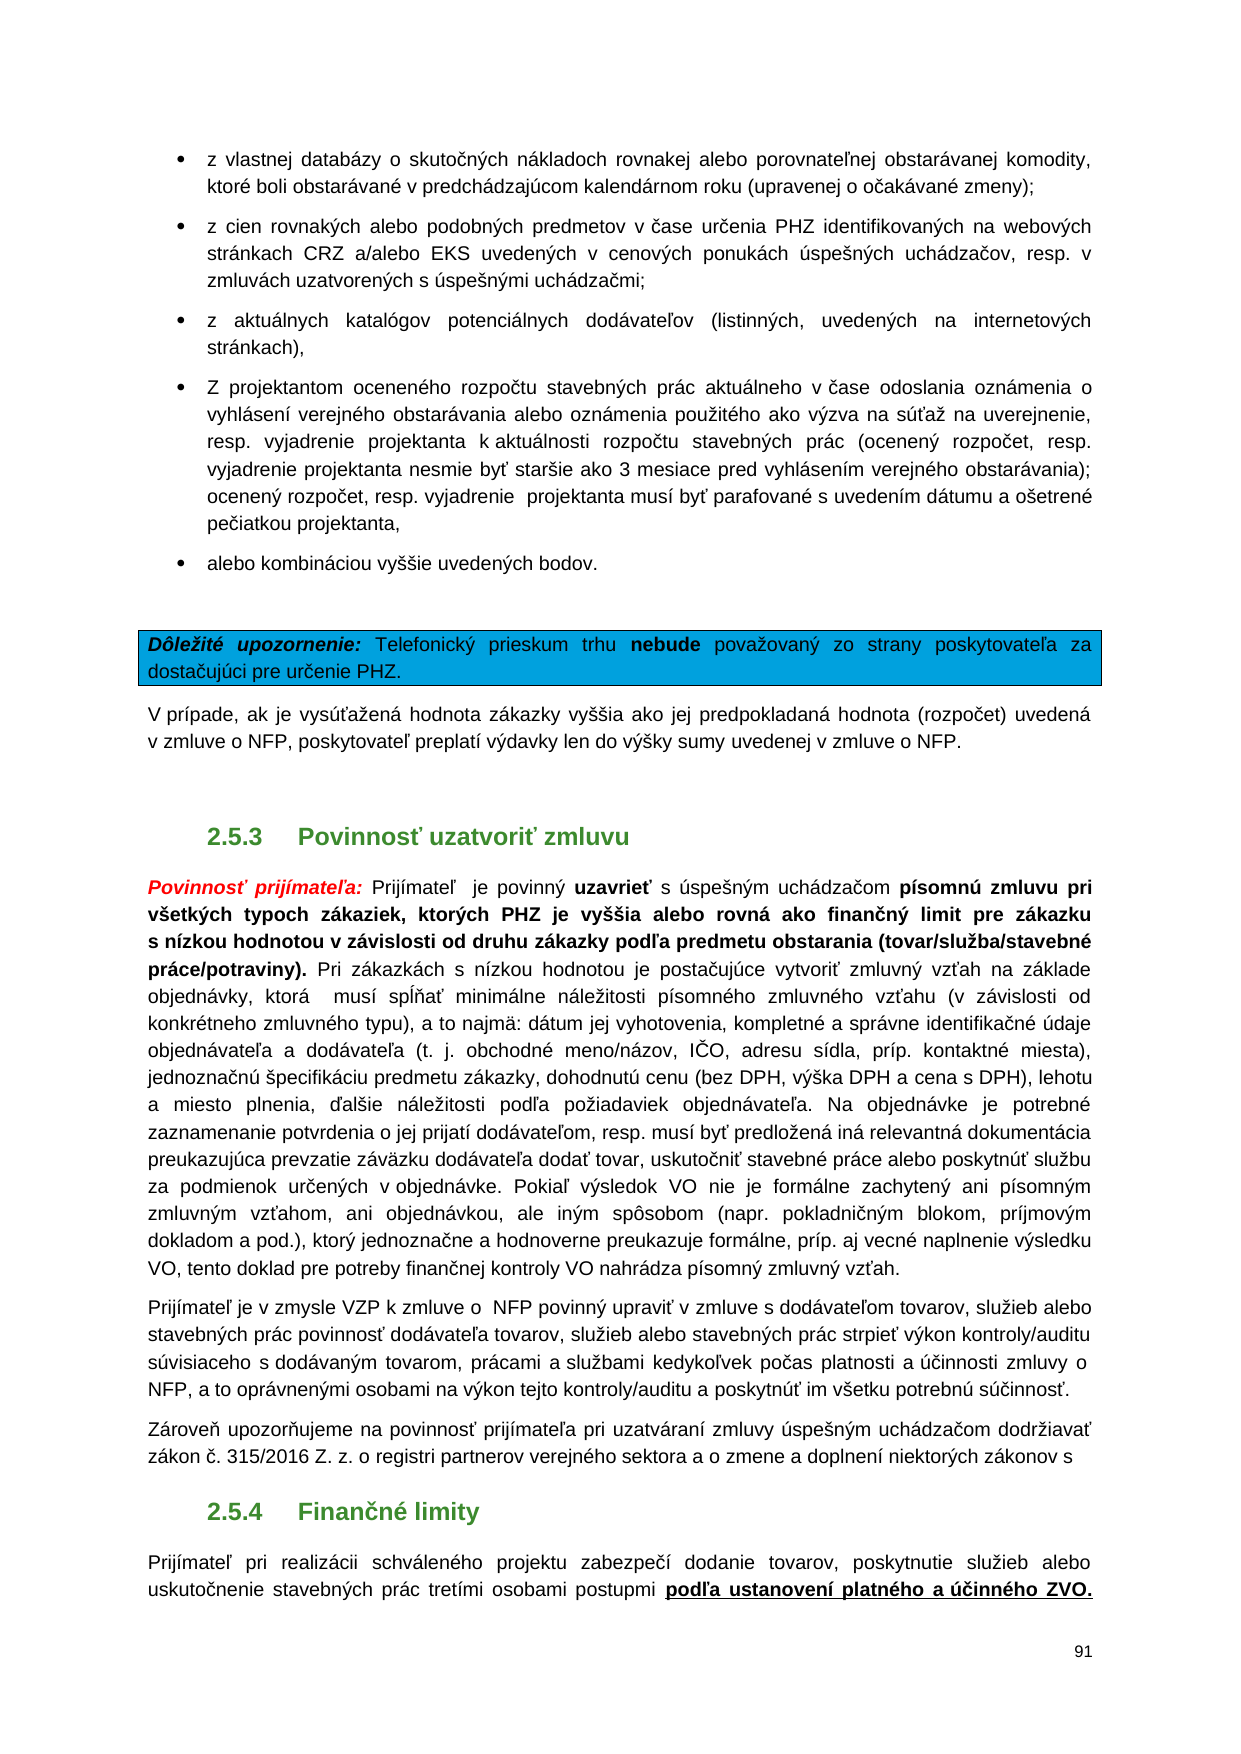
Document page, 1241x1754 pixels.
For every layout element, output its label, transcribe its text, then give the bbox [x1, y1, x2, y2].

subtitle Povinnosť uzatvoriť zmluvu [207, 822, 1092, 851]
text Povinnosť prijímateľa: Prijímateľ je povinný uzavrieť s úspešným uchádzačom písomnú zmluvu pri všetkých typoch zákaziek, ktorých PHZ je vyššia alebo rovná ako finančný limit pre zákazku s nízkou hodnotou v závislosti od druhu zákazky podľa predmetu obstarania (tovar/služba/stavebné práce/potraviny). Pri zákazkách s nízkou hodnotou je postačujúce vytvoriť zmluvný vzťah na základe objednávky, ktorá musí spĺňať minimálne náležitosti písomného zmluvného vzťahu (v závislosti od konkrétneho zmluvného typu), a to najmä: dátum jej vyhotovenia, kompletné a správne identifikačné údaje objednávateľa a dodávateľa (t. j. obchodné meno/názov, IČO, adresu sídla, príp. kontaktné miesta), jednoznačnú špecifikáciu predmetu zákazky, dohodnutú cenu (bez DPH, výška DPH a cena s DPH), lehotu a miesto plnenia, ďalšie náležitosti podľa požiadaviek objednávateľa. Na objednávke je potrebné zaznamenanie potvrdenia o jej prijatí dodávateľom, resp. musí byť predložená iná relevantná dokumentácia preukazujúca prevzatie záväzku dodávateľa dodať tovar, uskutočniť stavebné práce alebo poskytnúť službu za podmienok určených v objednávke. Pokiaľ výsledok VO nie je formálne zachytený ani písomným zmluvným vzťahom, ani objednávkou, ale iným spôsobom (napr. pokladničným blokom, príjmovým dokladom a pod.), ktorý jednoznačne a hodnoverne preukazuje formálne, príp. aj vecné naplnenie výsledku VO, tento doklad pre potreby finančnej kontroly VO nahrádza písomný zmluvný vzťah. [148, 876, 1092, 1279]
text z vlastnej databázy o skutočných nákladoch rovnakej alebo porovnateľnej obstarávanej komodity, ktoré boli obstarávané v predchádzajúcom kalendárnom roku (upravenej o očakávané zmeny); [177, 148, 1092, 198]
text V prípade, ak je vysúťažená hodnota zákazky vyššia ako jej predpokladaná hodnota (rozpočet) uvedená v zmluve o NFP, poskytovateľ preplatí výdavky len do výšky sumy uvedenej v zmluve o NFP. [148, 703, 1092, 753]
text Prijímateľ je v zmysle VZP k zmluve o NFP povinný upraviť v zmluve s dodávateľom tovarov, služieb alebo stavebných prác povinnosť dodávateľa tovarov, služieb alebo stavebných prác strpieť výkon kontroly/auditu súvisiaceho s dodávaným tovarom, prácami a službami kedykoľvek počas platnosti a účinnosti zmluvy o NFP, a to oprávnenými osobami na výkon tejto kontroly/auditu a poskytnúť im všetku potrebnú súčinnosť. [148, 1296, 1092, 1400]
text Z projektantom oceneného rozpočtu stavebných prác aktuálneho v čase odoslania oznámenia o vyhlásení verejného obstarávania alebo oznámenia použitého ako výzva na súťaž na uverejnenie, resp. vyjadrenie projektanta k aktuálnosti rozpočtu stavebných prác (ocenený rozpočet, resp. vyjadrenie projektanta nesmie byť staršie ako 3 mesiace pred vyhlásením verejného obstarávania); ocenený rozpočet, resp. vyjadrenie projektanta musí byť parafované s uvedením dátumu a ošetrené pečiatkou projektanta, [177, 376, 1092, 534]
list alebo kombináciou vyššie uvedených bodov. [177, 552, 1092, 574]
subtitle Finančné limity [207, 1497, 1092, 1526]
text Dôležité upozornenie: Telefonický prieskum trhu nebude považovaný zo strany poskytovateľa za dostačujúci pre určenie PHZ. [139, 631, 1101, 685]
text z aktuálnych katalógov potenciálnych dodávateľov (listinných, uvedených na internetových stránkach), [177, 309, 1092, 359]
text z cien rovnakých alebo podobných predmetov v čase určenia PHZ identifikovaných na webových stránkach CRZ a/alebo EKS uvedených v cenových ponukách úspešných uchádzačov, resp. v zmluvách uzatvorených s úspešnými uchádzačmi; [177, 215, 1092, 292]
text Zároveň upozorňujeme na povinnosť prijímateľa pri uzatváraní zmluvy úspešným uchádzačom dodržiavať zákon č. 315/2016 Z. z. o registri partnerov verejného sektora a o zmene a doplnení niektorých zákonov s [148, 1417, 1092, 1467]
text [148, 1551, 1092, 1600]
